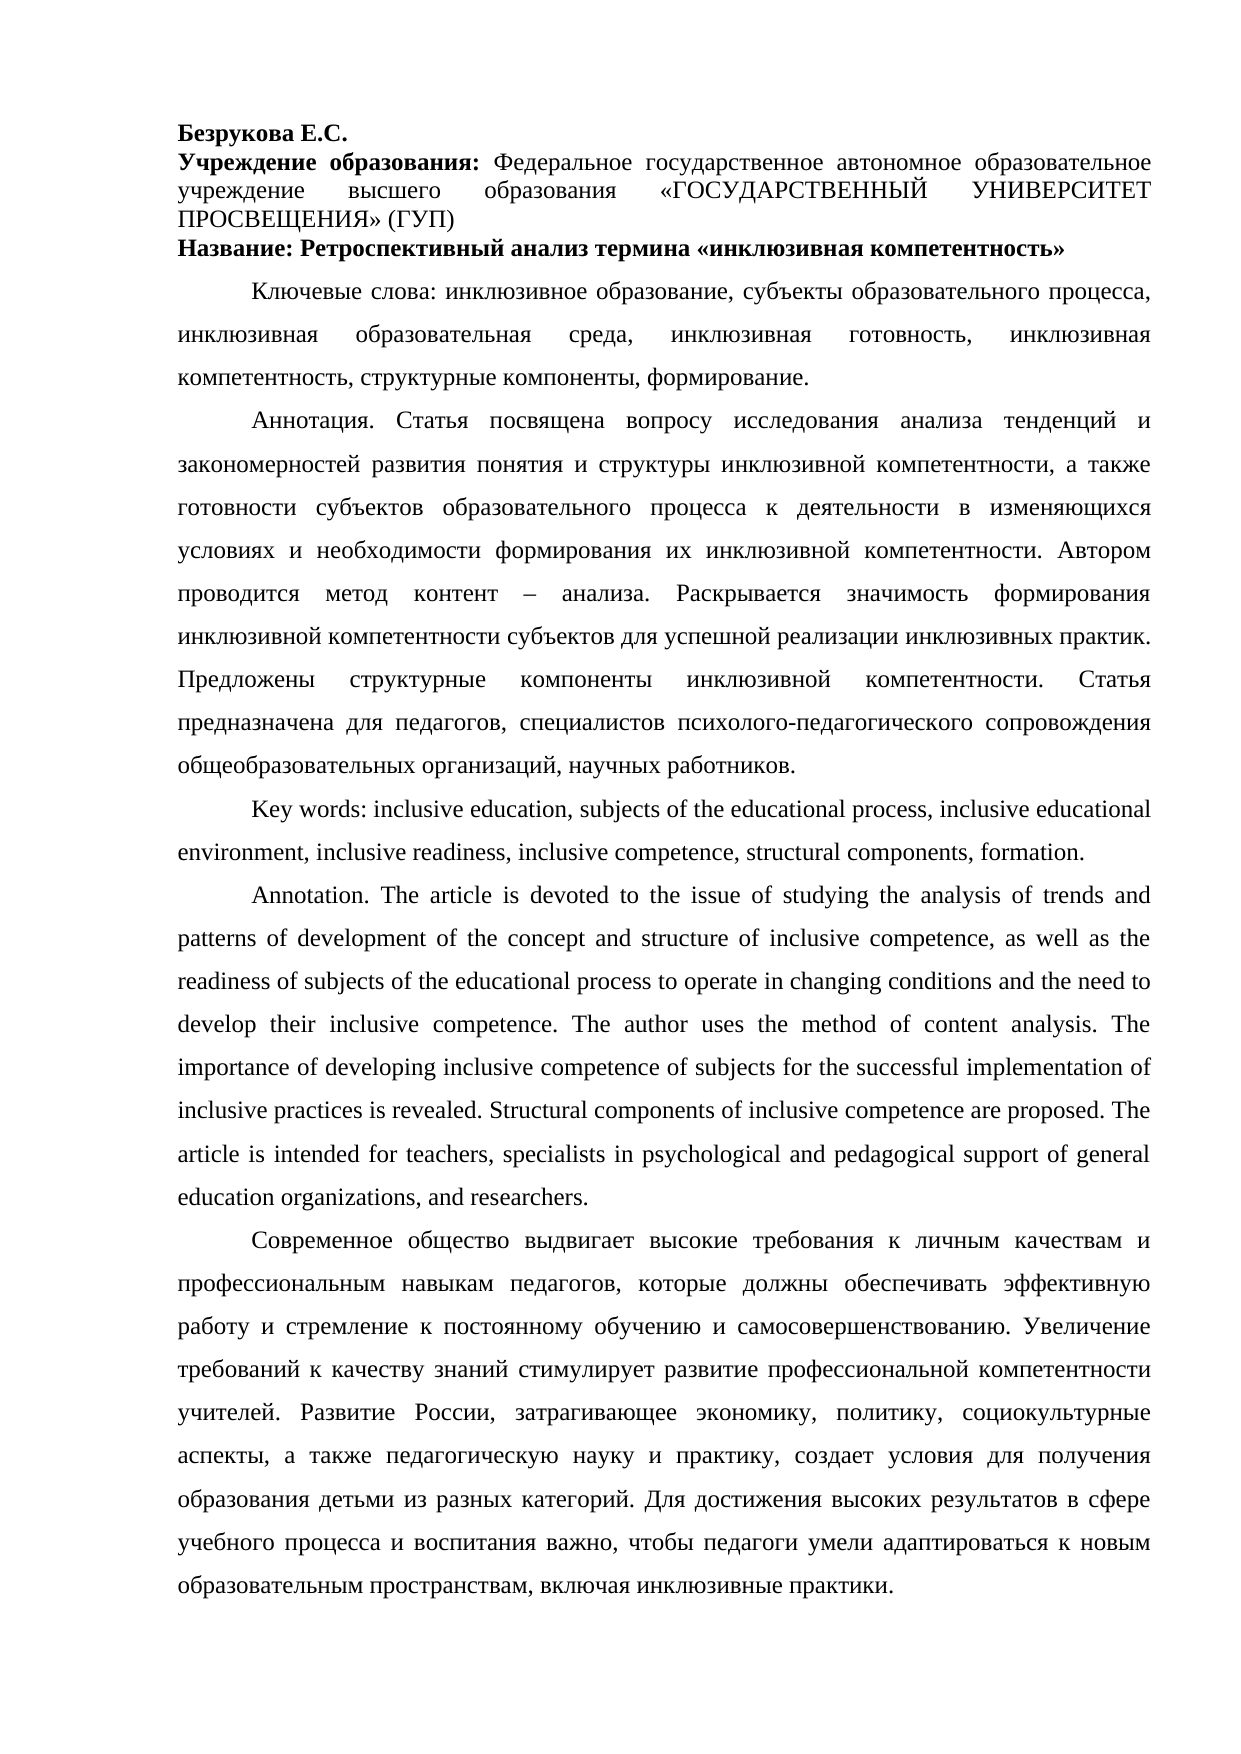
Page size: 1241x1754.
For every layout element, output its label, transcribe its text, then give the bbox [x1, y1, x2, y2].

text Annotation. The article is devoted to the issue of studying the analysis of trends and patterns of development of the concept and structure of inclusive competence, as well as the readiness of subjects of the educational process to operate in changing conditions and the need to develop their inclusive competence. The author uses the method of content analysis. The importance of developing inclusive competence of subjects for the successful implementation of inclusive practices is revealed. Structural components of inclusive competence are proposed. The article is intended for teachers, specialists in psychological and pedagogical support of general education organizations, and researchers. [177, 880, 1152, 1211]
text Аннотация. Статья посвящена вопросу исследования анализа тенденций и закономерностей развития понятия и структуры инклюзивной компетентности, а также готовности субъектов образовательного процесса к деятельности в изменяющихся условиях и необходимости формирования их инклюзивной компетентности. Автором проводится метод контент – анализа. Раскрывается значимость формирования инклюзивной компетентности субъектов для успешной реализации инклюзивных практик. Предложены структурные компоненты инклюзивной компетентности. Статья предназначена для педагогов, специалистов психолого-педагогического сопровождения общеобразовательных организаций, научных работников. [177, 406, 1152, 779]
text Современное общество выдвигает высокие требования к личным качествам и профессиональным навыкам педагогов, которые должны обеспечивать эффективную работу и стремление к постоянному обучению и самосовершенствованию. Увеличение требований к качеству знаний стимулирует развитие профессиональной компетентности учителей. Развитие России, затрагивающее экономику, политику, социокультурные аспекты, а также педагогическую науку и практику, создает условия для получения образования детьми из разных категорий. Для достижения высоких результатов в сфере учебного процесса и воспитания важно, чтобы педагоги умели адаптироваться к новым образовательным пространствам, включая инклюзивные практики. [177, 1225, 1152, 1599]
text Безрукова Е.С. [177, 118, 1152, 147]
text Учреждение образования: Федеральное государственное автономное образовательное учреждение высшего образования «ГОСУДАРСТВЕННЫЙ УНИВЕРСИТЕТ ПРОСВЕЩЕНИЯ» (ГУП) [177, 147, 1152, 233]
text Название: Ретроспективный анализ термина «инклюзивная компетентность» [177, 233, 1152, 262]
text Ключевые слова: инклюзивное образование, субъекты образовательного процесса, инклюзивная образовательная среда, инклюзивная готовность, инклюзивная компетентность, структурные компоненты, формирование. [177, 276, 1152, 391]
text Key words: inclusive education, subjects of the educational process, inclusive educational environment, inclusive readiness, inclusive competence, structural components, formation. [177, 794, 1152, 866]
